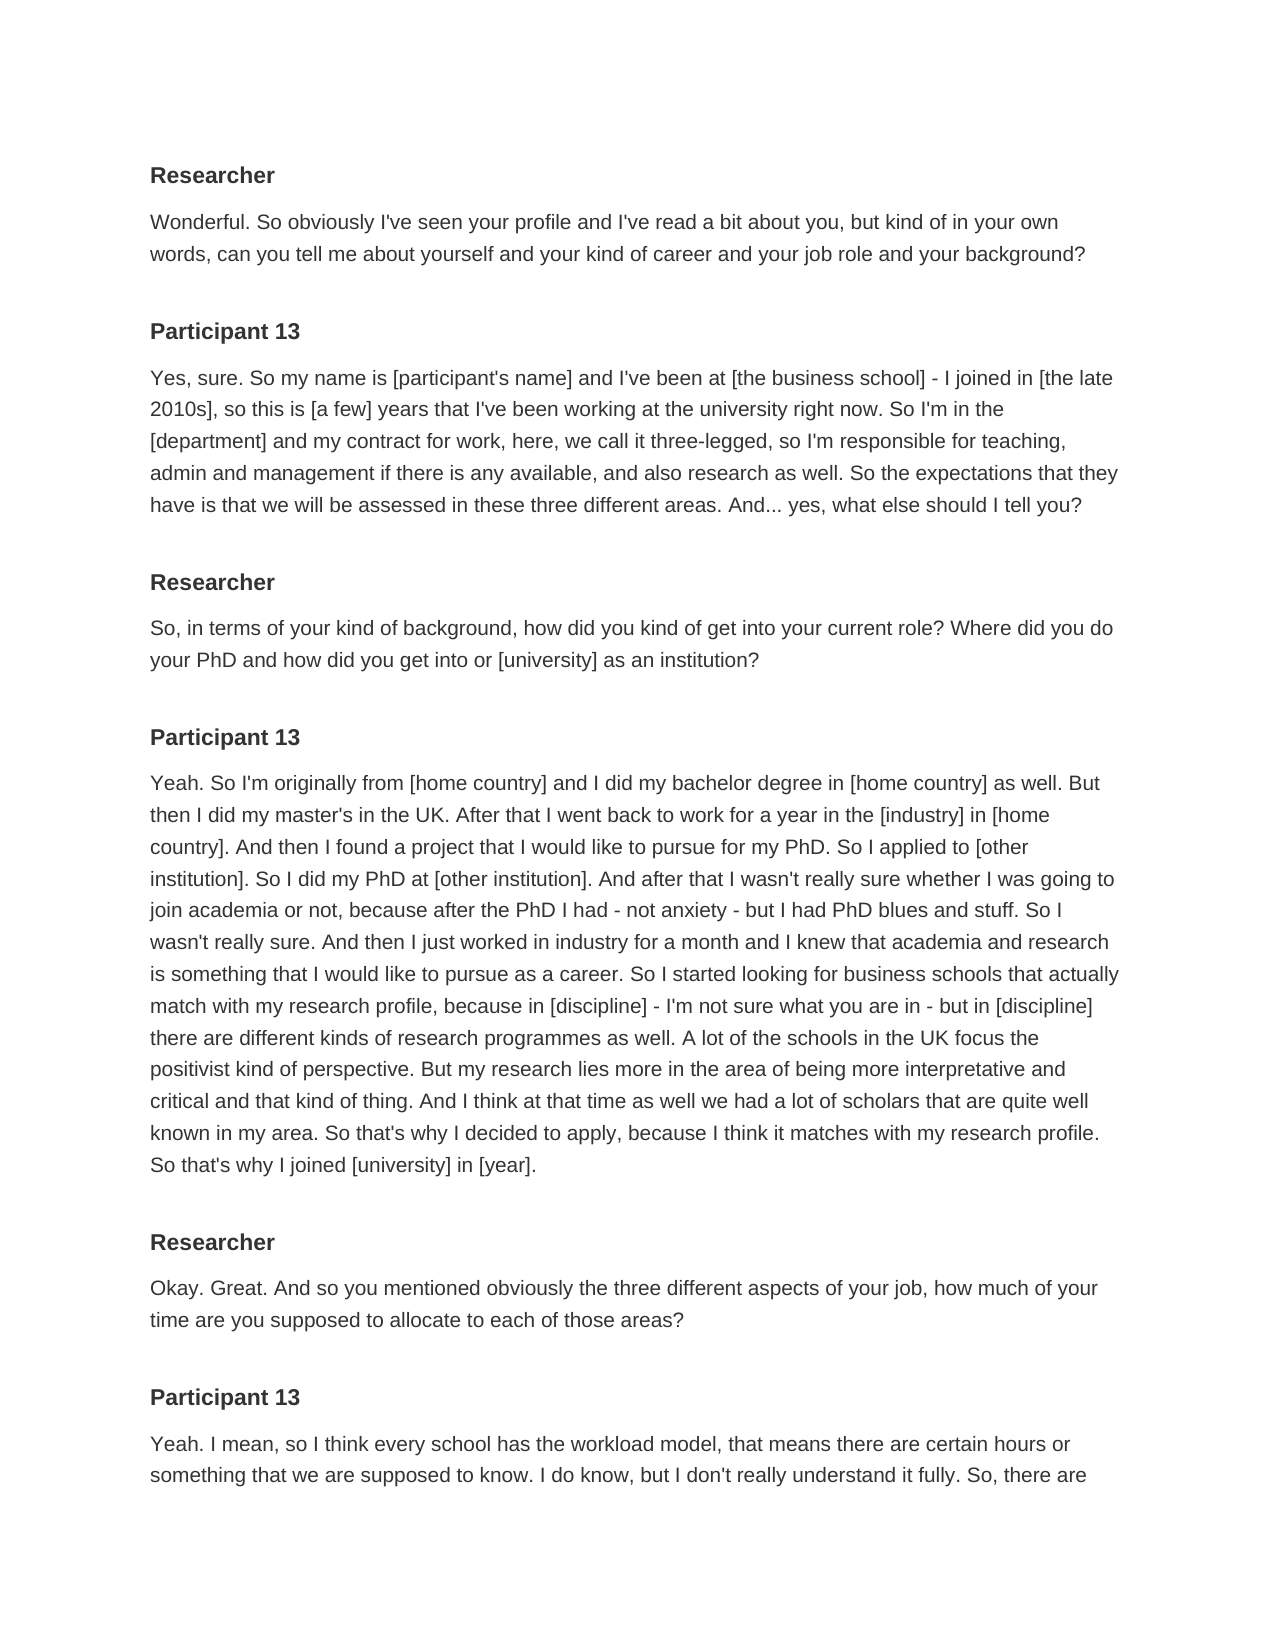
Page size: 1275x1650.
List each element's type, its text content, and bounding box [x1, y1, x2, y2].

text Wonderful. So obviously I've seen your profile and I've read a bit about you, but kind of in your own words, can you tell me about yourself and your kind of career and your job role and your background? [150, 210, 1125, 266]
subtitle Participant 13 [150, 1384, 1125, 1410]
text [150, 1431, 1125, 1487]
text Yeah. So I'm originally from [home country] and I did my bachelor degree in [home country] as well. But then I did my master's in the UK. After that I went back to work for a year in the [industry] in [home country]. And then I found a project that I would like to pursue for my PhD. So I applied to [other institution]. So I did my PhD at [other institution]. And after that I wasn't really sure whether I was going to join academia or not, because after the PhD I had - not anxiety - but I had PhD blues and stuff. So I wasn't really sure. And then I just worked in industry for a month and I knew that academia and research is something that I would like to pursue as a career. So I started looking for business schools that actually match with my research profile, because in [discipline] - I'm not sure what you are in - but in [discipline] there are different kinds of research programmes as well. A lot of the schools in the UK focus the positivist kind of perspective. But my research lies more in the area of being more interpretative and critical and that kind of thing. And I think at that time as well we had a lot of scholars that are quite well known in my area. So that's why I decided to apply, because I think it matches with my research profile. So that's why I joined [university] in [year]. [150, 771, 1125, 1176]
subtitle Researcher [150, 568, 1125, 595]
text Yes, sure. So my name is [participant's name] and I've been at [the business school] - I joined in [the late 2010s], so this is [a few] years that I've been working at the university right now. So I'm in the [department] and my contract for work, here, we call it three-legged, so I'm responsible for teaching, admin and management if there is any available, and also research as well. So the expectations that they have is that we will be assessed in these three different areas. And... yes, what else should I tell you? [150, 365, 1125, 516]
subtitle Participant 13 [150, 318, 1125, 344]
subtitle Researcher [150, 1228, 1125, 1255]
text So, in terms of your kind of background, how did you kind of get into your current role? Where did you do your PhD and how did you get into or [university] as an institution? [150, 616, 1125, 672]
subtitle Participant 13 [150, 724, 1125, 750]
subtitle Researcher [150, 162, 1125, 189]
text Okay. Great. And so you mentioned obviously the three different aspects of your job, how much of your time are you supposed to allocate to each of those areas? [150, 1276, 1125, 1332]
